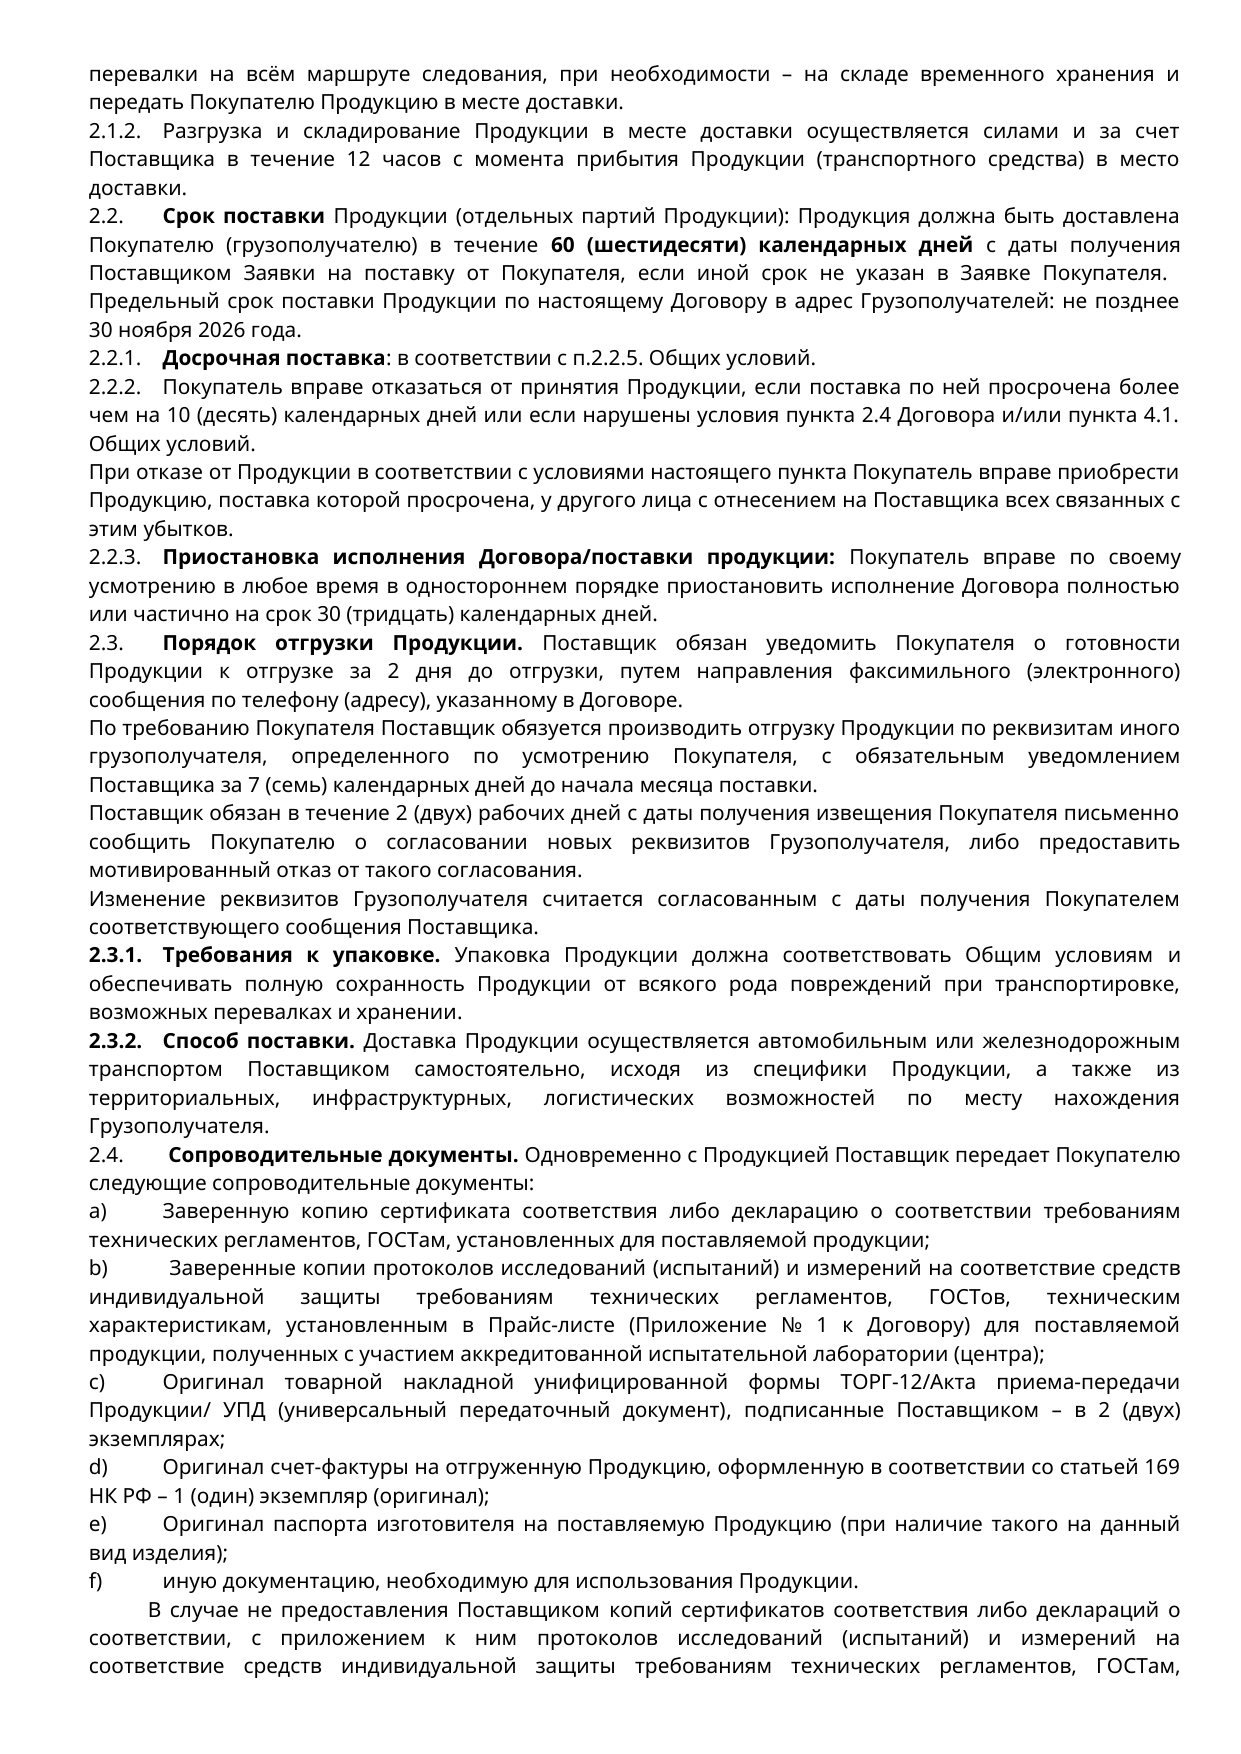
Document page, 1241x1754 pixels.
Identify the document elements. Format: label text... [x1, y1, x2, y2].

list Оригинал счет-фактуры на отгруженную Продукцию, оформленную в соответствии со статьей 169 НК РФ – 1 (один) экземпляр (оригинал); [89, 1452, 1181, 1509]
list Срок поставки Продукции (отдельных партий Продукции): Продукция должна быть доставлена Покупателю (грузополучателю) в течение 60 (шестидесяти) календарных дней с даты получения Поставщиком Заявки на поставку от Покупателя, если иной срок не указан в Заявке Покупателя. Предельный срок поставки Продукции по настоящему Договору в адрес Грузополучателей: не позднее 30 ноября 2026 года. [89, 201, 1181, 343]
text По требованию Покупателя Поставщик обязуется производить отгрузку Продукции по реквизитам иного грузополучателя, определенного по усмотрению Покупателя, с обязательным уведомлением Поставщика за 7 (семь) календарных дней до начала месяца поставки. [89, 713, 1181, 798]
list Заверенную копию сертификата соответствия либо декларацию о соответствии требованиям технических регламентов, ГОСТам, установленных для поставляемой продукции; [89, 1197, 1181, 1253]
list иную документацию, необходимую для использования Продукции. [89, 1566, 1181, 1595]
list Оригинал паспорта изготовителя на поставляемую Продукцию (при наличие такого на данный вид изделия); [89, 1509, 1181, 1566]
text Поставщик обязан в течение 2 (двух) рабочих дней с даты получения извещения Покупателя письменно сообщить Покупателю о согласовании новых реквизитов Грузополучателя, либо предоставить мотивированный отказ от такого согласования. [89, 798, 1181, 884]
list Требования к упаковке. Упаковка Продукции должна соответствовать Общим условиям и обеспечивать полную сохранность Продукции от всякого рода повреждений при транспортировке, возможных перевалках и хранении. [89, 941, 1181, 1026]
list Досрочная поставка: в соответствии с п.2.2.5. Общих условий. [89, 343, 1181, 372]
text Изменение реквизитов Грузополучателя считается согласованным с даты получения Покупателем соответствующего сообщения Поставщика. [89, 884, 1181, 941]
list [89, 59, 1181, 116]
list Разгрузка и складирование Продукции в месте доставки осуществляется силами и за счет Поставщика в течение 12 часов с момента прибытия Продукции (транспортного средства) в место доставки. [89, 116, 1181, 201]
list Порядок отгрузки Продукции. Поставщик обязан уведомить Покупателя о готовности Продукции к отгрузке за 2 дня до отгрузки, путем направления факсимильного (электронного) сообщения по телефону (адресу), указанному в Договоре. [89, 628, 1181, 713]
list Способ поставки. Доставка Продукции осуществляется автомобильным или железнодорожным транспортом Поставщиком самостоятельно, исходя из специфики Продукции, а также из территориальных, инфраструктурных, логистических возможностей по месту нахождения Грузополучателя. [89, 1026, 1181, 1140]
list Сопроводительные документы. Одновременно с Продукцией Поставщик передает Покупателю следующие сопроводительные документы: [89, 1140, 1181, 1197]
list Приостановка исполнения Договора/поставки продукции: Покупатель вправе по своему усмотрению в любое время в одностороннем порядке приостановить исполнение Договора полностью или частично на срок 30 (тридцать) календарных дней. [89, 542, 1181, 628]
text При отказе от Продукции в соответствии с условиями настоящего пункта Покупатель вправе приобрести Продукцию, поставка которой просрочена, у другого лица с отнесением на Поставщика всех связанных с этим убытков. [89, 457, 1181, 542]
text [89, 1595, 1181, 1680]
list Покупатель вправе отказаться от принятия Продукции, если поставка по ней просрочена более чем на 10 (десять) календарных дней или если нарушены условия пункта 2.4 Договора и/или пункта 4.1. Общих условий. [89, 372, 1181, 457]
list Оригинал товарной накладной унифицированной формы ТОРГ-12/Акта приема-передачи Продукции/ УПД (универсальный передаточный документ), подписанные Поставщиком – в 2 (двух) экземплярах; [89, 1367, 1181, 1452]
list Заверенные копии протоколов исследований (испытаний) и измерений на соответствие средств индивидуальной защиты требованиям технических регламентов, ГОСТов, техническим характеристикам, установленным в Прайс-листе (Приложение № 1 к Договору) для поставляемой продукции, полученных с участием аккредитованной испытательной лаборатории (центра); [89, 1253, 1181, 1367]
